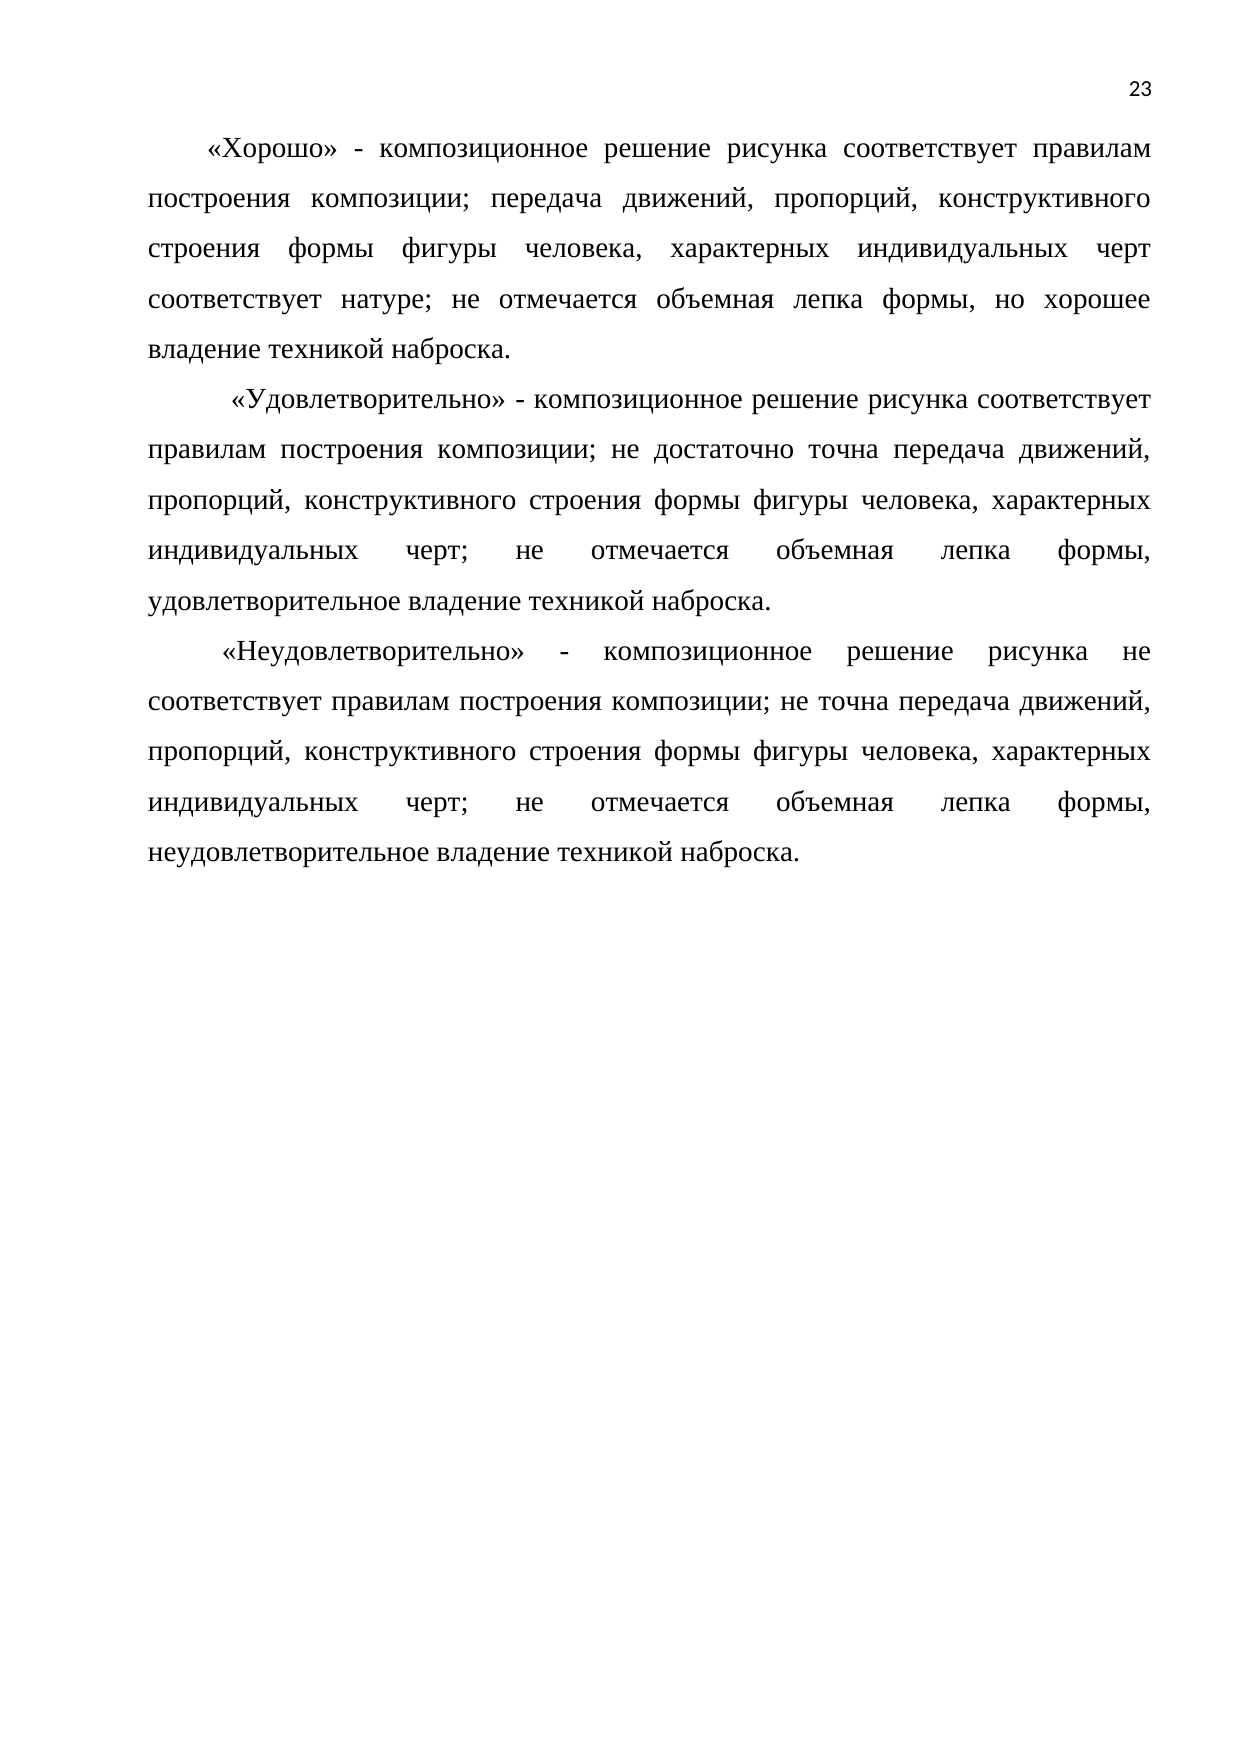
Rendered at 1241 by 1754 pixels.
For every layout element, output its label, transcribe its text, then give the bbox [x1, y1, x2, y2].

text «Неудовлетворительно» - композиционное решение рисунка не соответствует правилам построения композиции; не точна передача движений, пропорций, конструктивного строения формы фигуры человека, характерных индивидуальных черт; не отмечается объемная лепка формы, неудовлетворительное владение техникой наброска. [148, 633, 1152, 868]
text «Хорошо» - композиционное решение рисунка соответствует правилам построения композиции; передача движений, пропорций, конструктивного строения формы фигуры человека, характерных индивидуальных черт соответствует натуре; не отмечается объемная лепка формы, но хорошее владение техникой наброска. [148, 130, 1152, 364]
text «Удовлетворительно» - композиционное решение рисунка соответствует правилам построения композиции; не достаточно точна передача движений, пропорций, конструктивного строения формы фигуры человека, характерных индивидуальных черт; не отмечается объемная лепка формы, удовлетворительное владение техникой наброска. [148, 381, 1152, 616]
